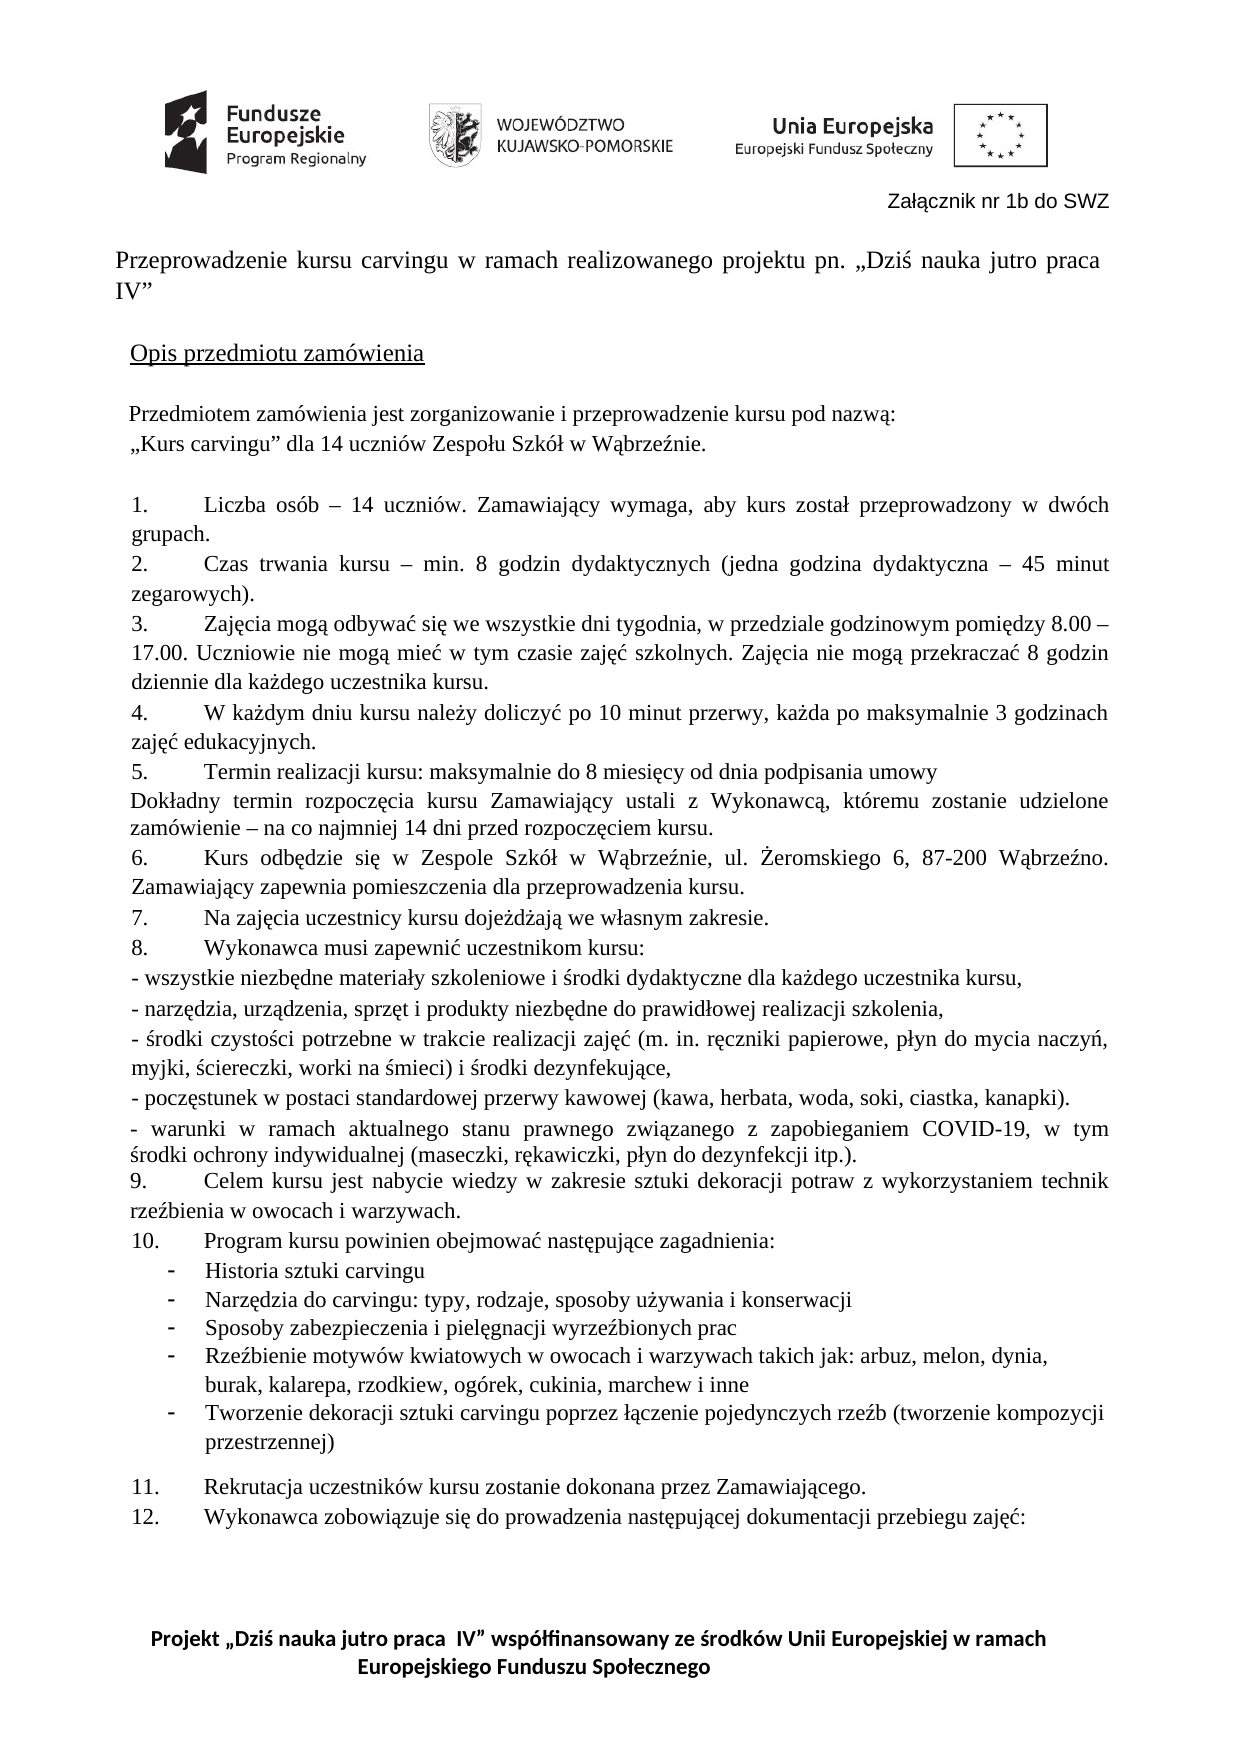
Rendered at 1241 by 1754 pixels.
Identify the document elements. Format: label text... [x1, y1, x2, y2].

list Historia sztuki carvingu [167, 1257, 1110, 1284]
text Przeprowadzenie kursu carvingu w ramach realizowanego projektu pn. „Dziś nauka jutro praca IV” [115, 245, 1102, 305]
list Celem kursu jest nabycie wiedzy w zakresie sztuki dekoracji potraw z wykorzystaniem technik rzeźbienia w owocach i warzywach. [130, 1167, 1110, 1223]
list Program kursu powinien obejmować następujące zagadnienia: [131, 1227, 1110, 1253]
list Liczba osób – 14 uczniów. Zamawiający wymaga, aby kurs został przeprowadzony w dwóch grupach. [131, 491, 1110, 546]
text Załącznik nr 1b do SWZ [130, 148, 1109, 213]
text - środki czystości potrzebne w trakcie realizacji zajęć (m. in. ręczniki papierowe, płyn do mycia naczyń, myjki, ściereczki, worki na śmieci) i środki dezynfekujące, [131, 1025, 1110, 1081]
text Przedmiotem zamówienia jest zorganizowanie i przeprowadzenie kursu pod nazwą: [128, 400, 1110, 426]
text - warunki w ramach aktualnego stanu prawnego związanego z zapobieganiem COVID-19, w tym środki ochrony indywidualnej (maseczki, rękawiczki, płyn do dezynfekcji itp.). [130, 1115, 1110, 1167]
list Rekrutacja uczestników kursu zostanie dokonana przez Zamawiającego. [131, 1473, 1110, 1499]
text Opis przedmiotu zamówienia [130, 338, 1110, 367]
list Zajęcia mogą odbywać się we wszystkie dni tygodnia, w przedziale godzinowym pomiędzy 8.00 – 17.00. Uczniowie nie mogą mieć w tym czasie zajęć szkolnych. Zajęcia nie mogą przekraczać 8 godzin dziennie dla każdego uczestnika kursu. [131, 610, 1110, 694]
text - narzędzia, urządzenia, sprzęt i produkty niezbędne do prawidłowej realizacji szkolenia, [131, 995, 1110, 1021]
list Na zajęcia uczestnicy kursu dojeżdżają we własnym zakresie. [131, 904, 1110, 930]
picture [150, 73, 1064, 148]
list Sposoby zabezpieczenia i pielęgnacji wyrzeźbionych prac [167, 1314, 1110, 1341]
list W każdym dniu kursu należy doliczyć po 10 minut przerwy, każda po maksymalnie 3 godzinach zajęć edukacyjnych. [131, 698, 1110, 754]
list Tworzenie dekoracji sztuki carvingu poprzez łączenie pojedynczych rzeźb (tworzenie kompozycji przestrzennej) [167, 1399, 1110, 1454]
list Czas trwania kursu – min. 8 godzin dydaktycznych (jedna godzina dydaktyczna – 45 minut zegarowych). [131, 550, 1110, 606]
text - poczęstunek w postaci standardowej przerwy kawowej (kawa, herbata, woda, soki, ciastka, kanapki). [131, 1084, 1110, 1111]
text - wszystkie niezbędne materiały szkoleniowe i środki dydaktyczne dla każdego uczestnika kursu, [131, 964, 1110, 991]
list Rzeźbienie motywów kwiatowych w owocach i warzywach takich jak: arbuz, melon, dynia, burak, kalarepa, rzodkiew, ogórek, cukinia, marchew i inne [167, 1343, 1110, 1397]
text „Kurs carvingu” dla 14 uczniów Zespołu Szkół w Wąbrzeźnie. [130, 430, 1110, 456]
text Dokładny termin rozpoczęcia kursu Zamawiający ustali z Wykonawcą, któremu zostanie udzielone zamówienie – na co najmniej 14 dni przed rozpoczęciem kursu. [130, 788, 1110, 840]
list Narzędzia do carvingu: typy, rodzaje, sposoby używania i konserwacji [167, 1286, 1110, 1312]
list Termin realizacji kursu: maksymalnie do 8 miesięcy od dnia podpisania umowy [131, 758, 1110, 784]
list Kurs odbędzie się w Zespole Szkół w Wąbrzeźnie, ul. Żeromskiego 6, 87-200 Wąbrzeźno. Zamawiający zapewnia pomieszczenia dla przeprowadzenia kursu. [131, 844, 1110, 900]
list Wykonawca musi zapewnić uczestnikom kursu: [131, 934, 1110, 960]
list Wykonawca zobowiązuje się do prowadzenia następującej dokumentacji przebiegu zajęć: [131, 1503, 1110, 1530]
